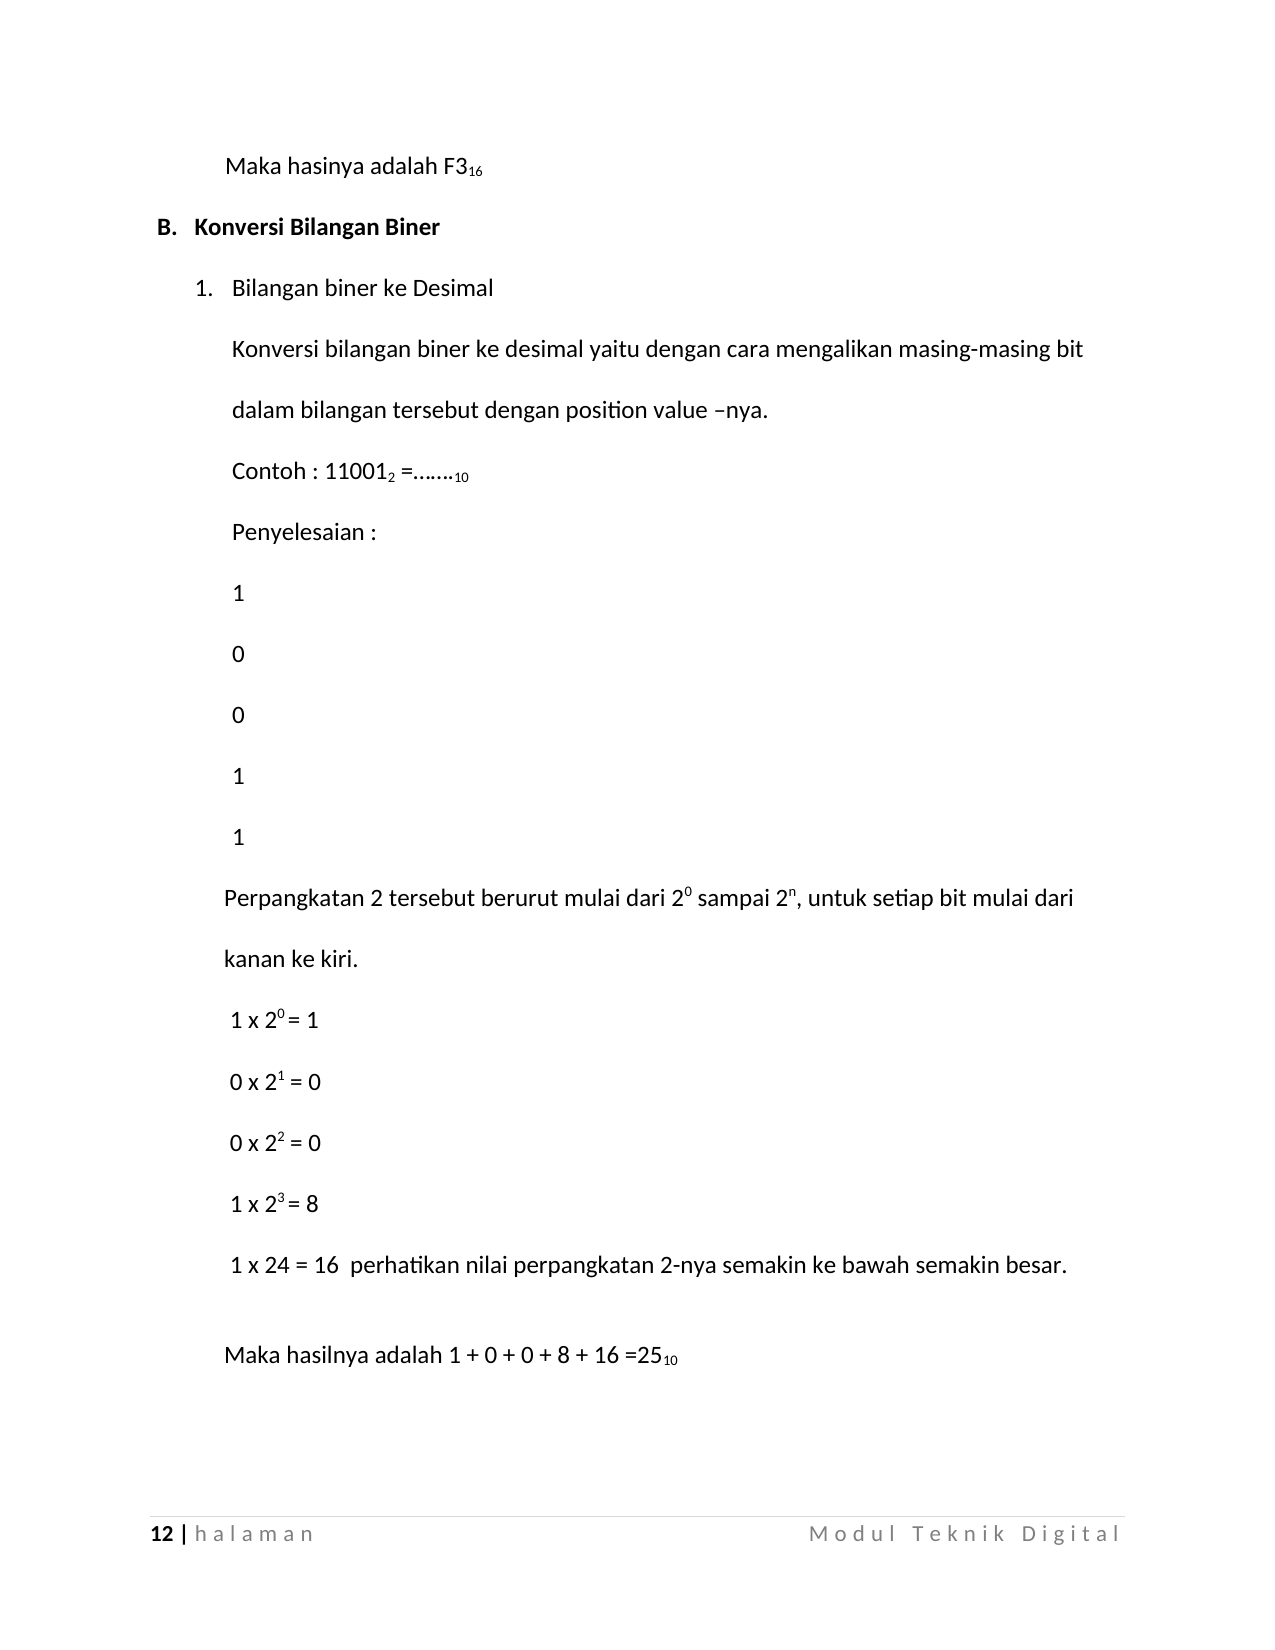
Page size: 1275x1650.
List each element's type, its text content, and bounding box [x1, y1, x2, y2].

text Perpangkatan 2 tersebut berurut mulai dari 20 sampai 2n, untuk setiap bit mulai dari kanan ke kiri. 1 x 20 = 1 0 x 21 = 0 0 x 22 = 0 1 x 23 = 8 1 x 24 = 16 perhatikan nilai perpangkatan 2-nya semakin ke bawah semakin besar. [224, 882, 1125, 1279]
list Maka hasinya adalah F316 [225, 150, 1125, 181]
list Contoh : 110012 =…….10 [232, 455, 1125, 486]
text Maka hasilnya adalah 1 + 0 + 0 + 8 + 16 =2510 [224, 1339, 1125, 1369]
list Bilangan biner ke Desimal [194, 272, 1125, 303]
list 1 0 0 1 1 [232, 577, 1125, 852]
list Konversi Bilangan Biner [157, 211, 1125, 242]
list Penyelesaian : [232, 516, 1125, 547]
list Konversi bilangan biner ke desimal yaitu dengan cara mengalikan masing-masing bit dalam bilangan tersebut dengan position value –nya. [232, 333, 1125, 425]
